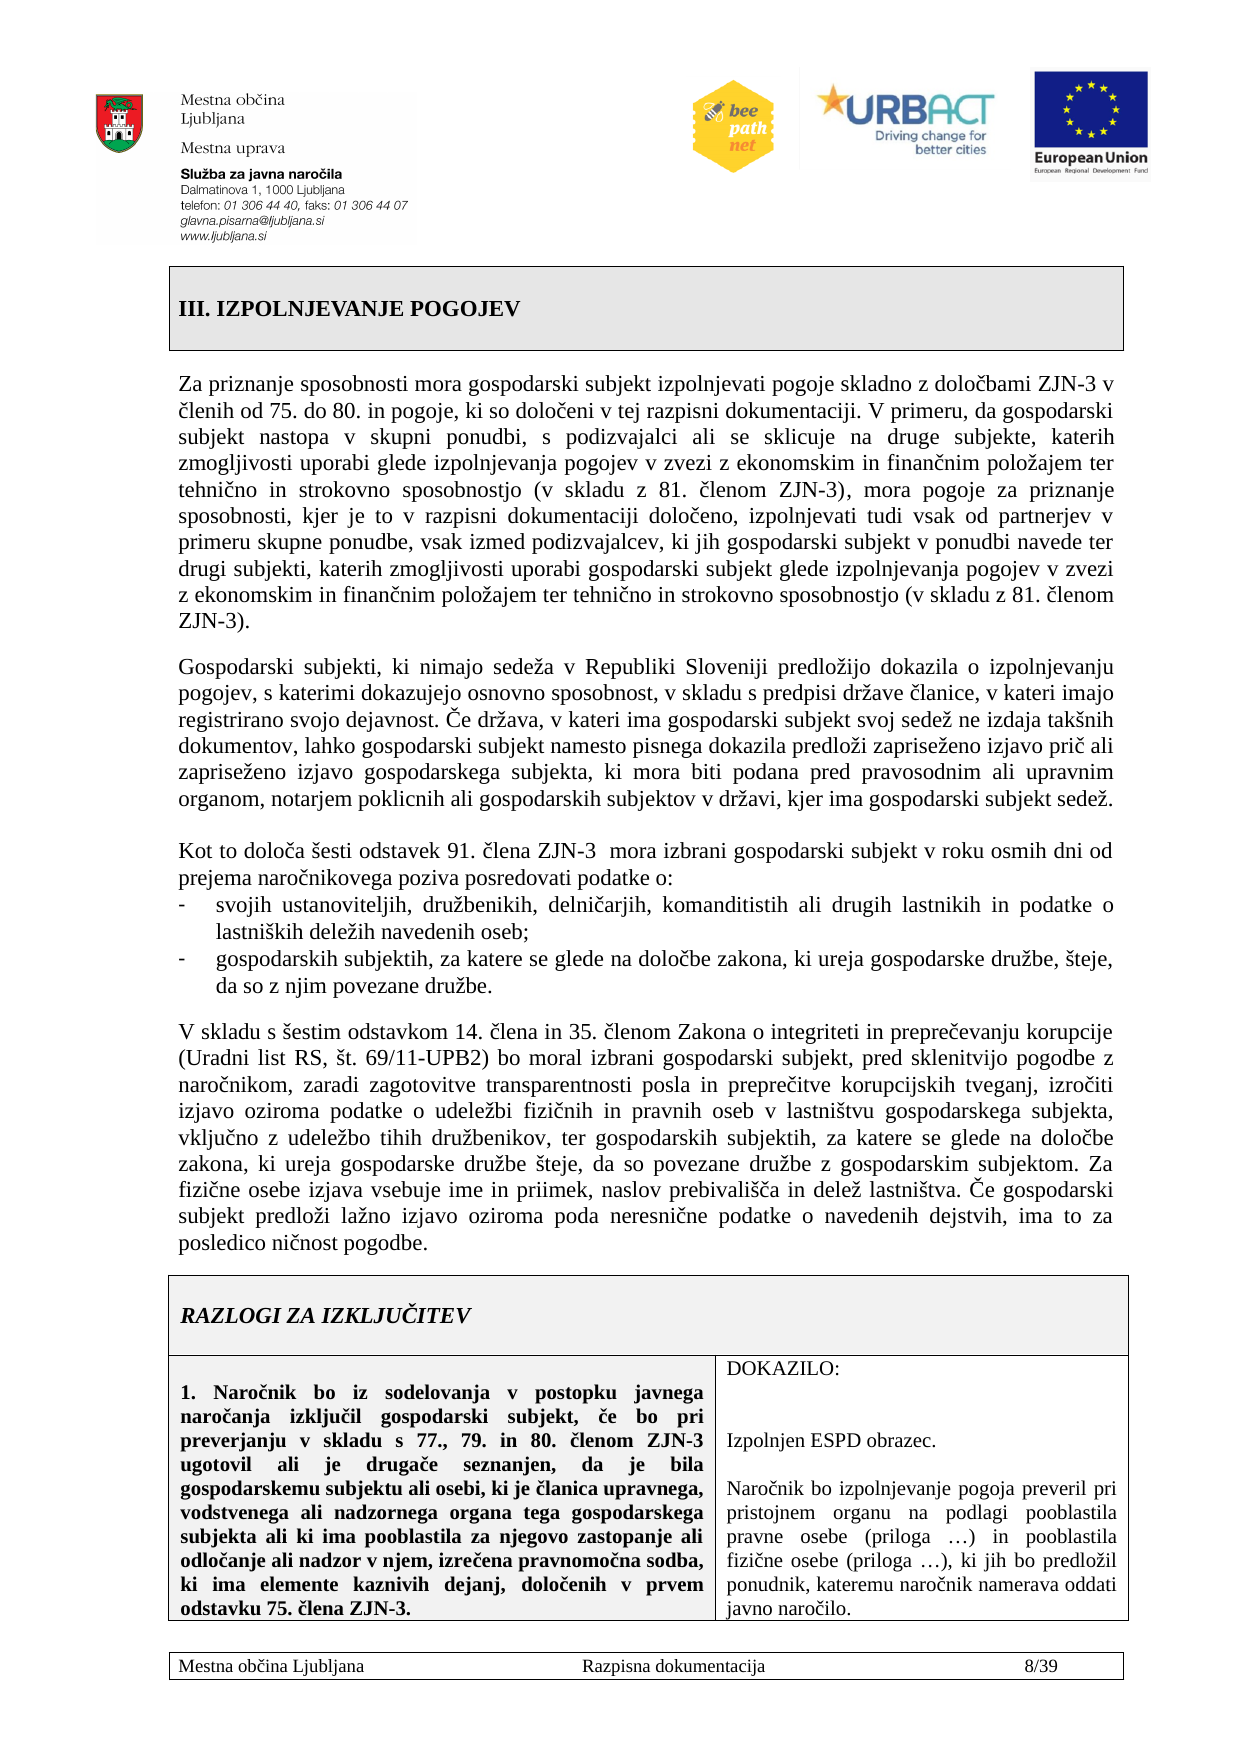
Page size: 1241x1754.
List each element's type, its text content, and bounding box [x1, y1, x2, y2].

picture [686, 67, 1151, 182]
list gospodarskih subjektih, za katere se glede na določbe zakona, ki ureja gospodarske družbe, šteje, da so z njim povezane družbe. [178, 944, 1115, 999]
picture [95, 92, 417, 245]
list III. IZPOLNJEVANJE POGOJEV [170, 292, 1123, 318]
text Gospodarski subjekti, ki nimajo sedeža v Republiki Sloveniji predložijo dokazila o izpolnjevanju pogojev, s katerimi dokazujejo osnovno sposobnost, v skladu s predpisi države članice, v kateri imajo registrirano svojo dejavnost. Če država, v kateri ima gospodarski subjekt svoj sedež ne izdaja takšnih dokumentov, lahko gospodarski subjekt namesto pisnega dokazila predloži zapriseženo izjavo prič ali zapriseženo izjavo gospodarskega subjekta, ki mora biti podana pred pravosodnim ali upravnim organom, notarjem poklicnih ali gospodarskih subjektov v državi, kjer ima gospodarski subjekt sedež. [178, 653, 1115, 811]
text Za priznanje sposobnosti mora gospodarski subjekt izpolnjevati pogoje skladno z določbami ZJN-3 v členih od 75. do 80. in pogoje, ki so določeni v tej razpisni dokumentaciji. V primeru, da gospodarski subjekt nastopa v skupni ponudbi, s podizvajalci ali se sklicuje na druge subjekte, katerih zmogljivosti uporabi glede izpolnjevanja pogojev v zvezi z ekonomskim in finančnim položajem ter tehnično in strokovno sposobnostjo (v skladu z 81. členom ZJN-3), mora pogoje za priznanje sposobnosti, kjer je to v razpisni dokumentaciji določeno, izpolnjevati tudi vsak od partnerjev v primeru skupne ponudbe, vsak izmed podizvajalcev, ki jih gospodarski subjekt v ponudbi navede ter drugi subjekti, katerih zmogljivosti uporabi gospodarski subjekt glede izpolnjevanja pogojev v zvezi z ekonomskim in finančnim položajem ter tehnično in strokovno sposobnostjo (v skladu z 81. členom ZJN-3). [178, 370, 1115, 634]
text V skladu s šestim odstavkom 14. člena in 35. členom Zakona o integriteti in preprečevanju korupcije (Uradni list RS, št. 69/11-UPB2) bo moral izbrani gospodarski subjekt, pred sklenitvijo pogodbe z naročnikom, zaradi zagotovitve transparentnosti posla in preprečitve korupcijskih tveganj, izročiti izjavo oziroma podatke o udeležbi fizičnih in pravnih oseb v lastništvu gospodarskega subjekta, vključno z udeležbo tihih družbenikov, ter gospodarskih subjektih, za katere se glede na določbe zakona, ki ureja gospodarske družbe šteje, da so povezane družbe z gospodarskim subjektom. Za fizične osebe izjava vsebuje ime in priimek, naslov prebivališča in delež lastništva. Če gospodarski subjekt predloži lažno izjavo oziroma poda neresnične podatke o navedenih dejstvih, ima to za posledico ničnost pogodbe. [178, 1018, 1115, 1255]
list svojih ustanoviteljih, družbenikih, delničarjih, komanditistih ali drugih lastnikih in podatke o lastniških deležih navedenih oseb; [178, 890, 1115, 944]
table_header RAZLOGI ZA IZKLJUČITEV [169, 1276, 1128, 1354]
text Kot to določa šesti odstavek 91. člena ZJN-3 mora izbrani gospodarski subjekt v roku osmih dni od prejema naročnikovega poziva posredovati podatke o: [178, 837, 1115, 890]
